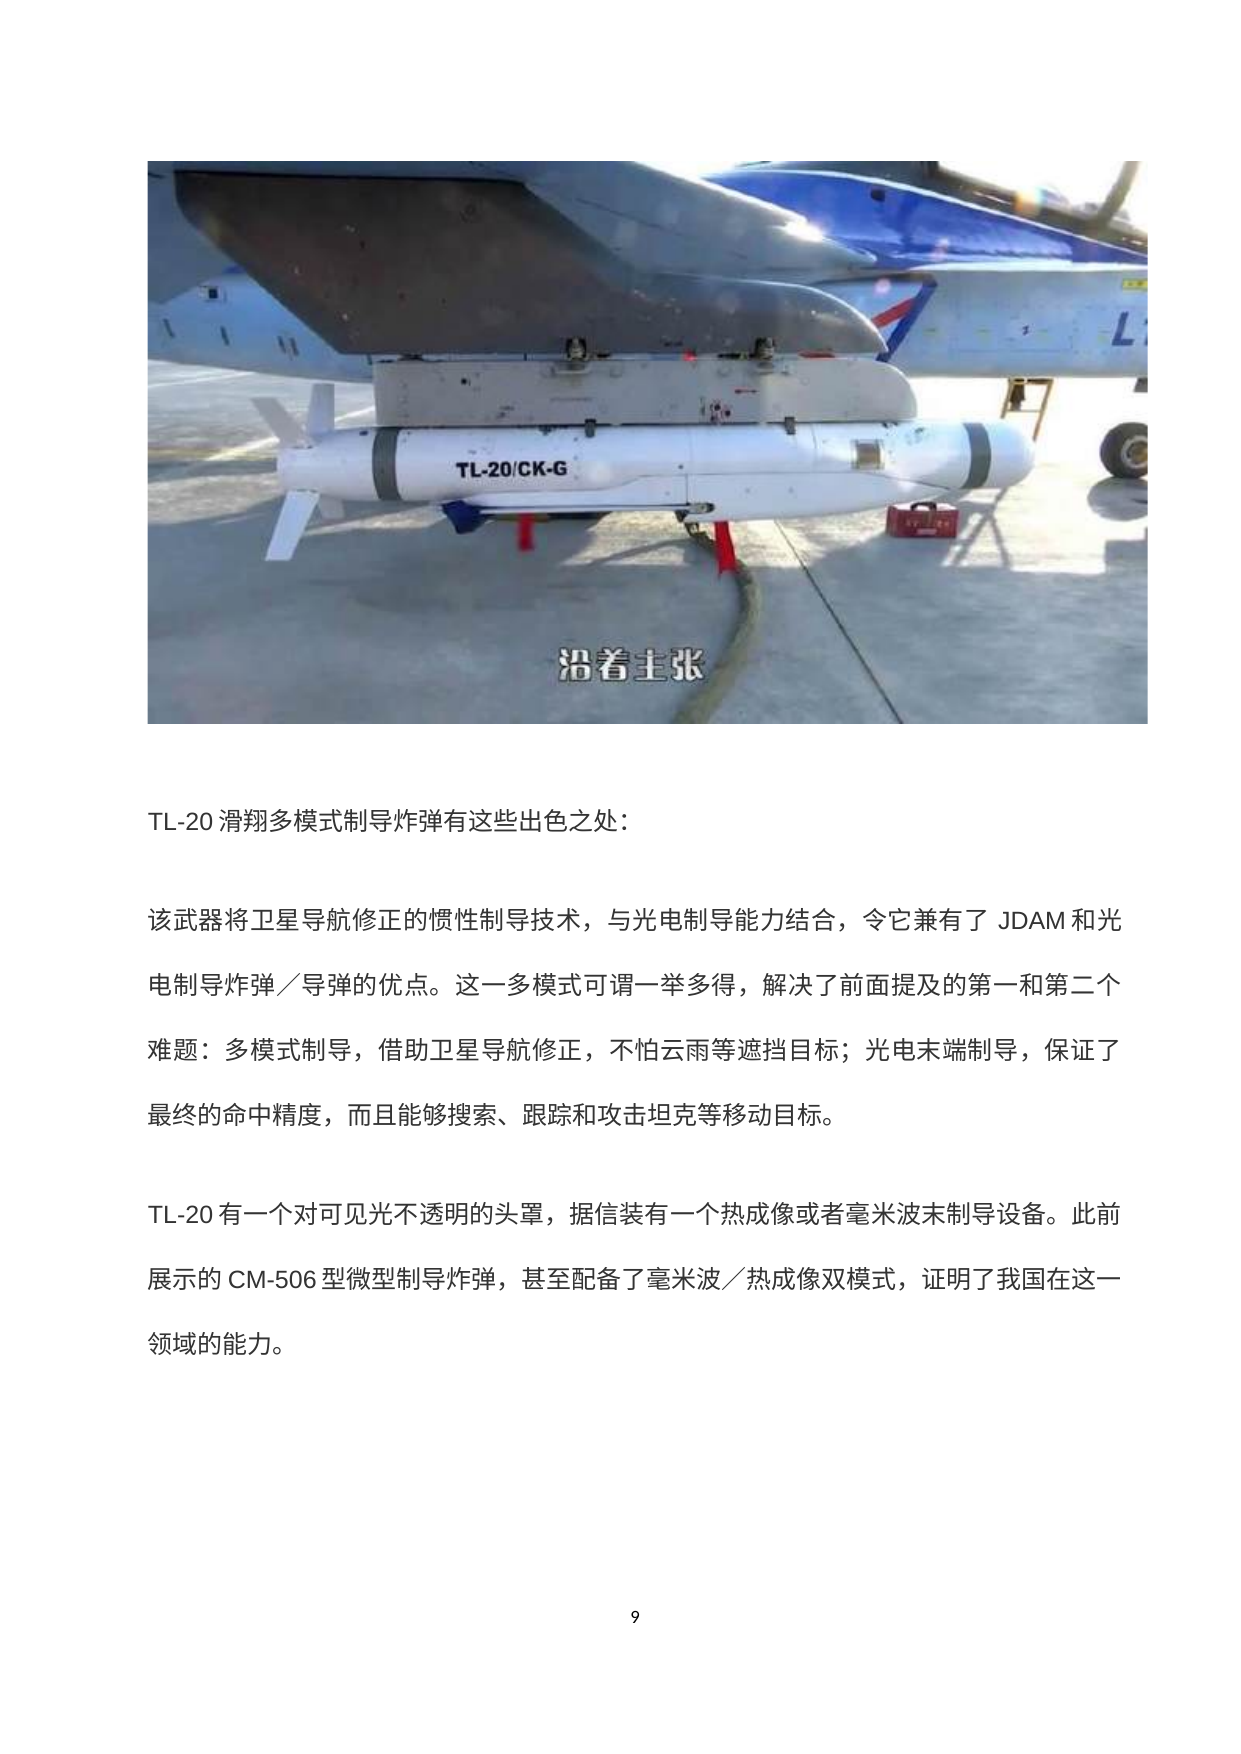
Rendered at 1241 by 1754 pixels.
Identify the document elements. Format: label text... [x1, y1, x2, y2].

text TL-20有一个对可见光不透明的头罩，据信装有一个热成像或者毫米波末制导设备。此前展示的CM-506型微型制导炸弹，甚至配备了毫米波／热成像双模式，证明了我国在这一领域的能力。 [148, 1181, 1122, 1376]
text 该武器将卫星导航修正的惯性制导技术，与光电制导能力结合，令它兼有了JDAM和光电制导炸弹／导弹的优点。这一多模式可谓一举多得，解决了前面提及的第一和第二个难题：多模式制导，借助卫星导航修正，不怕云雨等遮挡目标；光电末端制导，保证了最终的命中精度，而且能够搜索、跟踪和攻击坦克等移动目标。 [148, 886, 1122, 1146]
text TL-20滑翔多模式制导炸弹有这些出色之处： [148, 787, 1122, 852]
picture [147, 161, 1148, 724]
